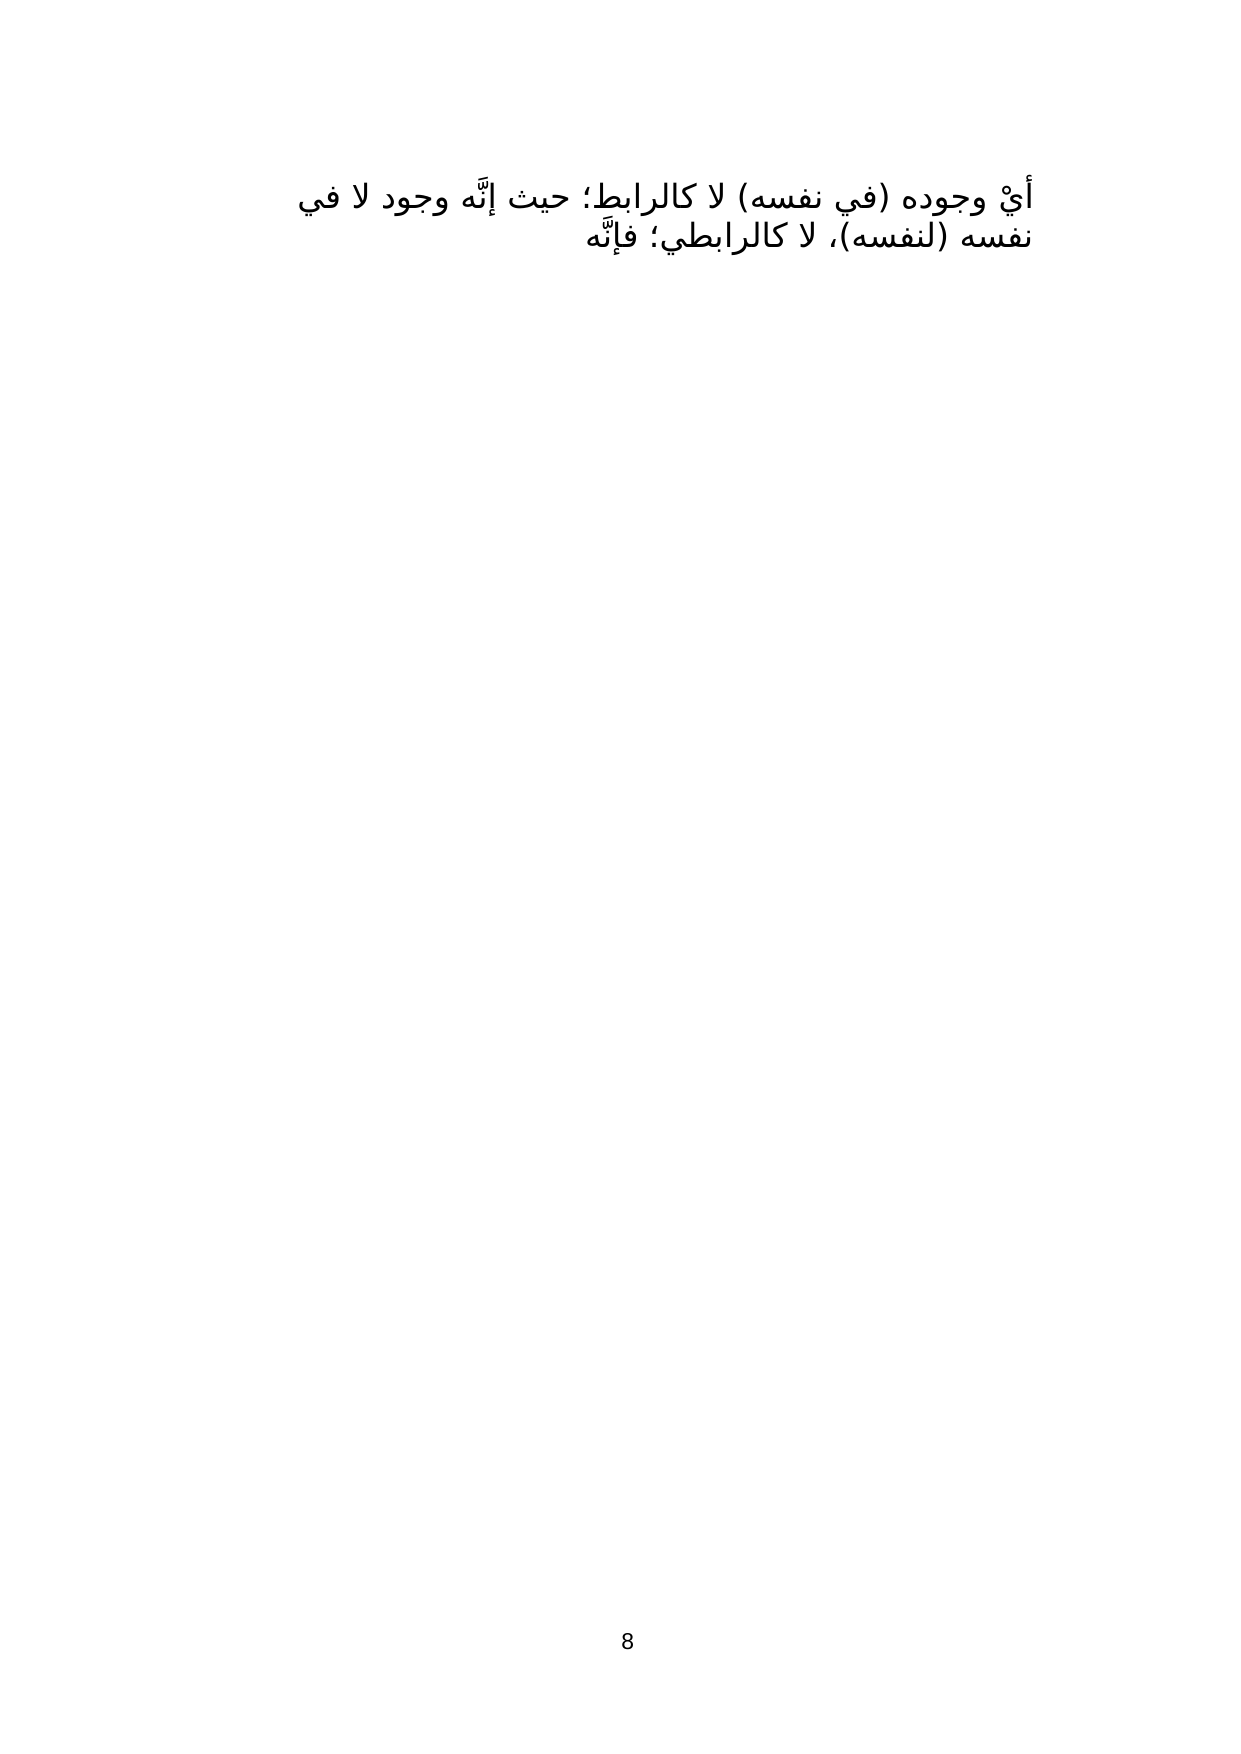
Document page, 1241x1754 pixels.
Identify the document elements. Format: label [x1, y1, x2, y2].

text [222, 177, 1033, 255]
